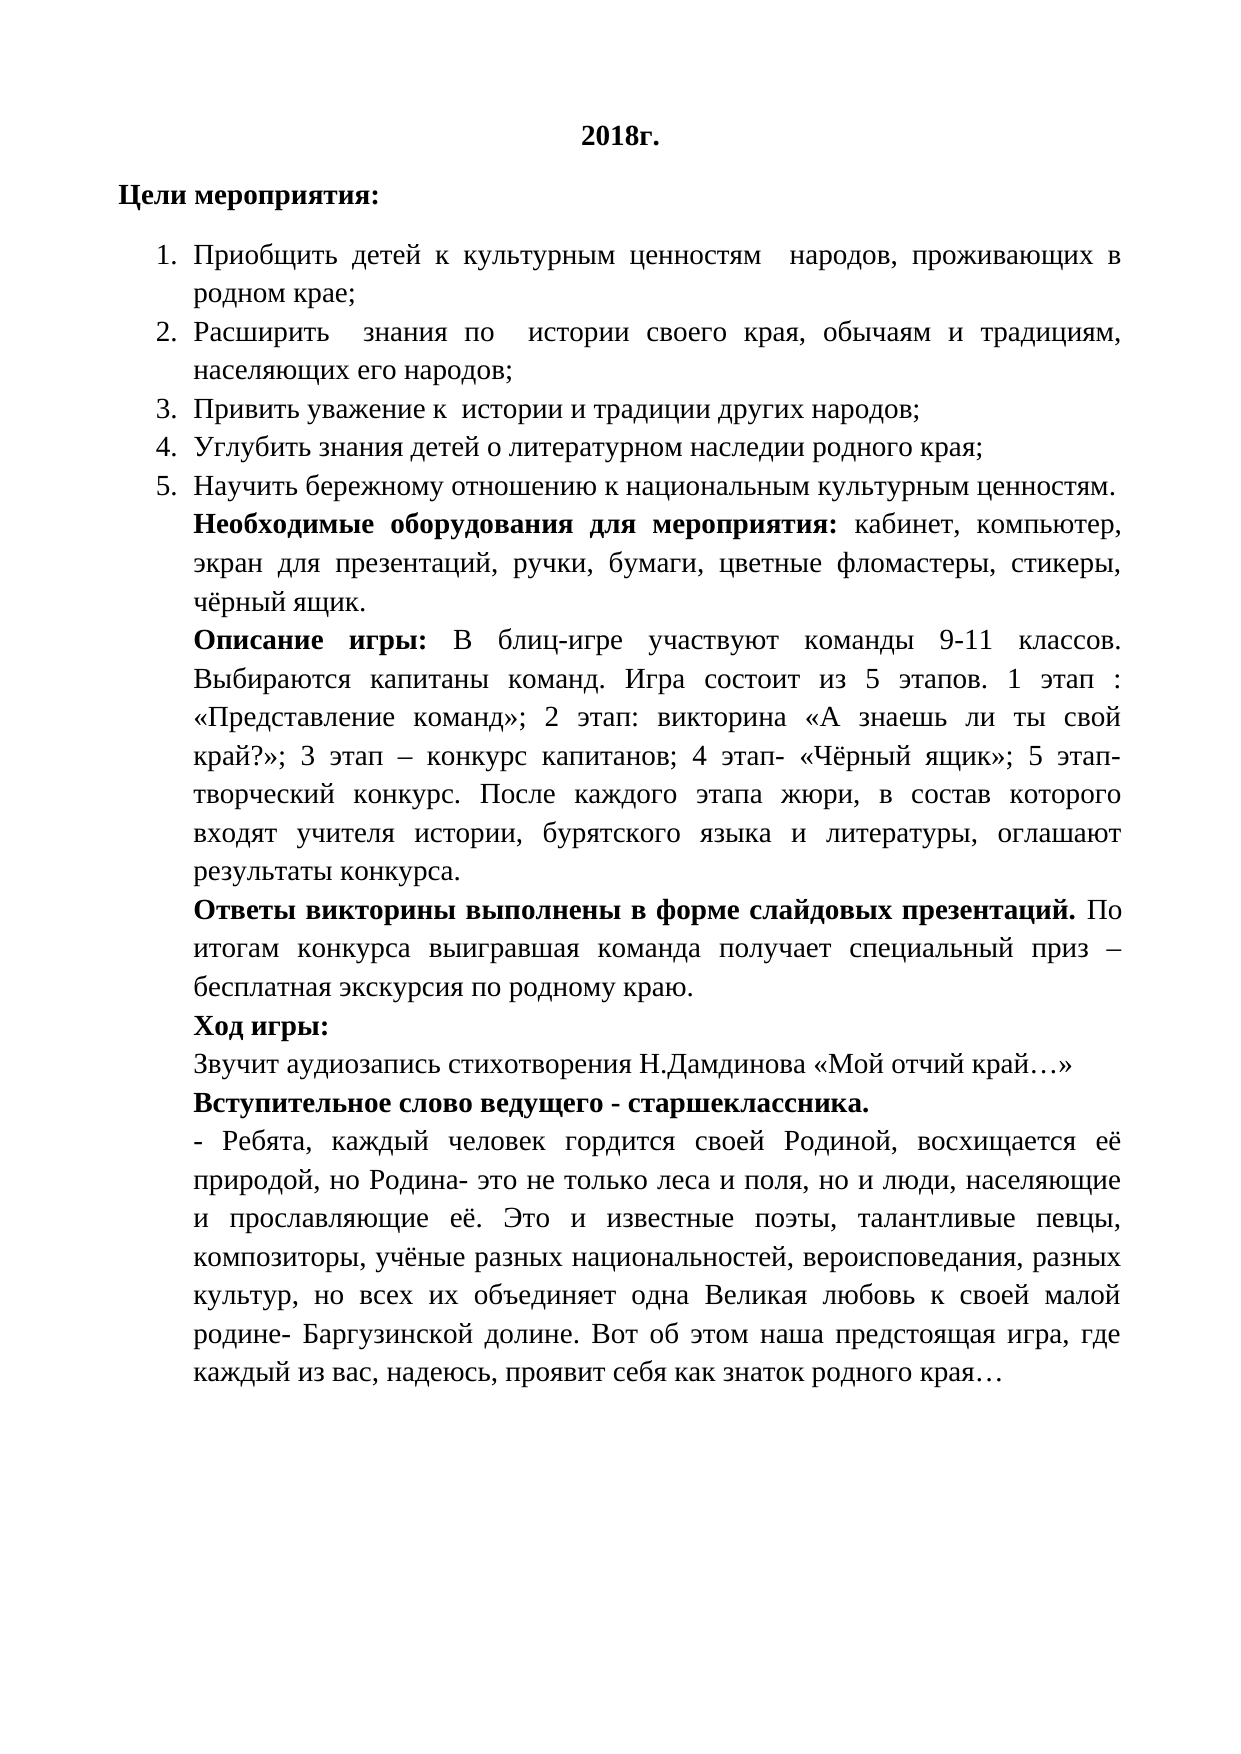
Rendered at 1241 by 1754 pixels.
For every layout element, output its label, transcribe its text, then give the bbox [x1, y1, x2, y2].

list - Ребята, каждый человек гордится своей Родиной, восхищается её природой, но Родина- это не только леса и поля, но и люди, населяющие и прославляющие её. Это и известные поэты, талантливые певцы, композиторы, учёные разных национальностей, вероисповедания, разных культур, но всех их объединяет одна Великая любовь к своей малой родине- Баргузинской долине. Вот об этом наша предстоящая игра, где каждый из вас, надеюсь, проявит себя как знаток родного края… [193, 1123, 1122, 1388]
list Научить бережному отношению к национальным культурным ценностям. [156, 468, 1122, 502]
list Ответы викторины выполнены в форме слайдовых презентаций. По итогам конкурса выигравшая команда получает специальный приз – бесплатная экскурсия по родному краю. [193, 892, 1122, 1003]
list Расширить знания по истории своего края, обычаям и традициям, населяющих его народов; [156, 314, 1122, 386]
list Вступительное слово ведущего - старшеклассника. [193, 1085, 1122, 1118]
list Привить уважение к истории и традиции других народов; [156, 391, 1122, 424]
list Описание игры: В блиц-игре участвуют команды 9-11 классов. Выбираются капитаны команд. Игра состоит из 5 этапов. 1 этап : «Представление команд»; 2 этап: викторина «А знаешь ли ты свой край?»; 3 этап – конкурс капитанов; 4 этап- «Чёрный ящик»; 5 этап- творческий конкурс. После каждого этапа жюри, в состав которого входят учителя истории, бурятского языка и литературы, оглашают результаты конкурса. [193, 622, 1122, 887]
list Углубить знания детей о литературном наследии родного края; [156, 429, 1122, 463]
list Приобщить детей к культурным ценностям народов, проживающих в родном крае; [156, 237, 1122, 309]
text Цели мероприятия: [118, 177, 1122, 211]
list Ход игры: [193, 1008, 1122, 1041]
text 2018г. [118, 118, 1122, 152]
list Звучит аудиозапись стихотворения Н.Дамдинова «Мой отчий край…» [193, 1046, 1122, 1080]
list Необходимые оборудования для мероприятия: кабинет, компьютер, экран для презентаций, ручки, бумаги, цветные фломастеры, стикеры, чёрный ящик. [193, 507, 1122, 617]
